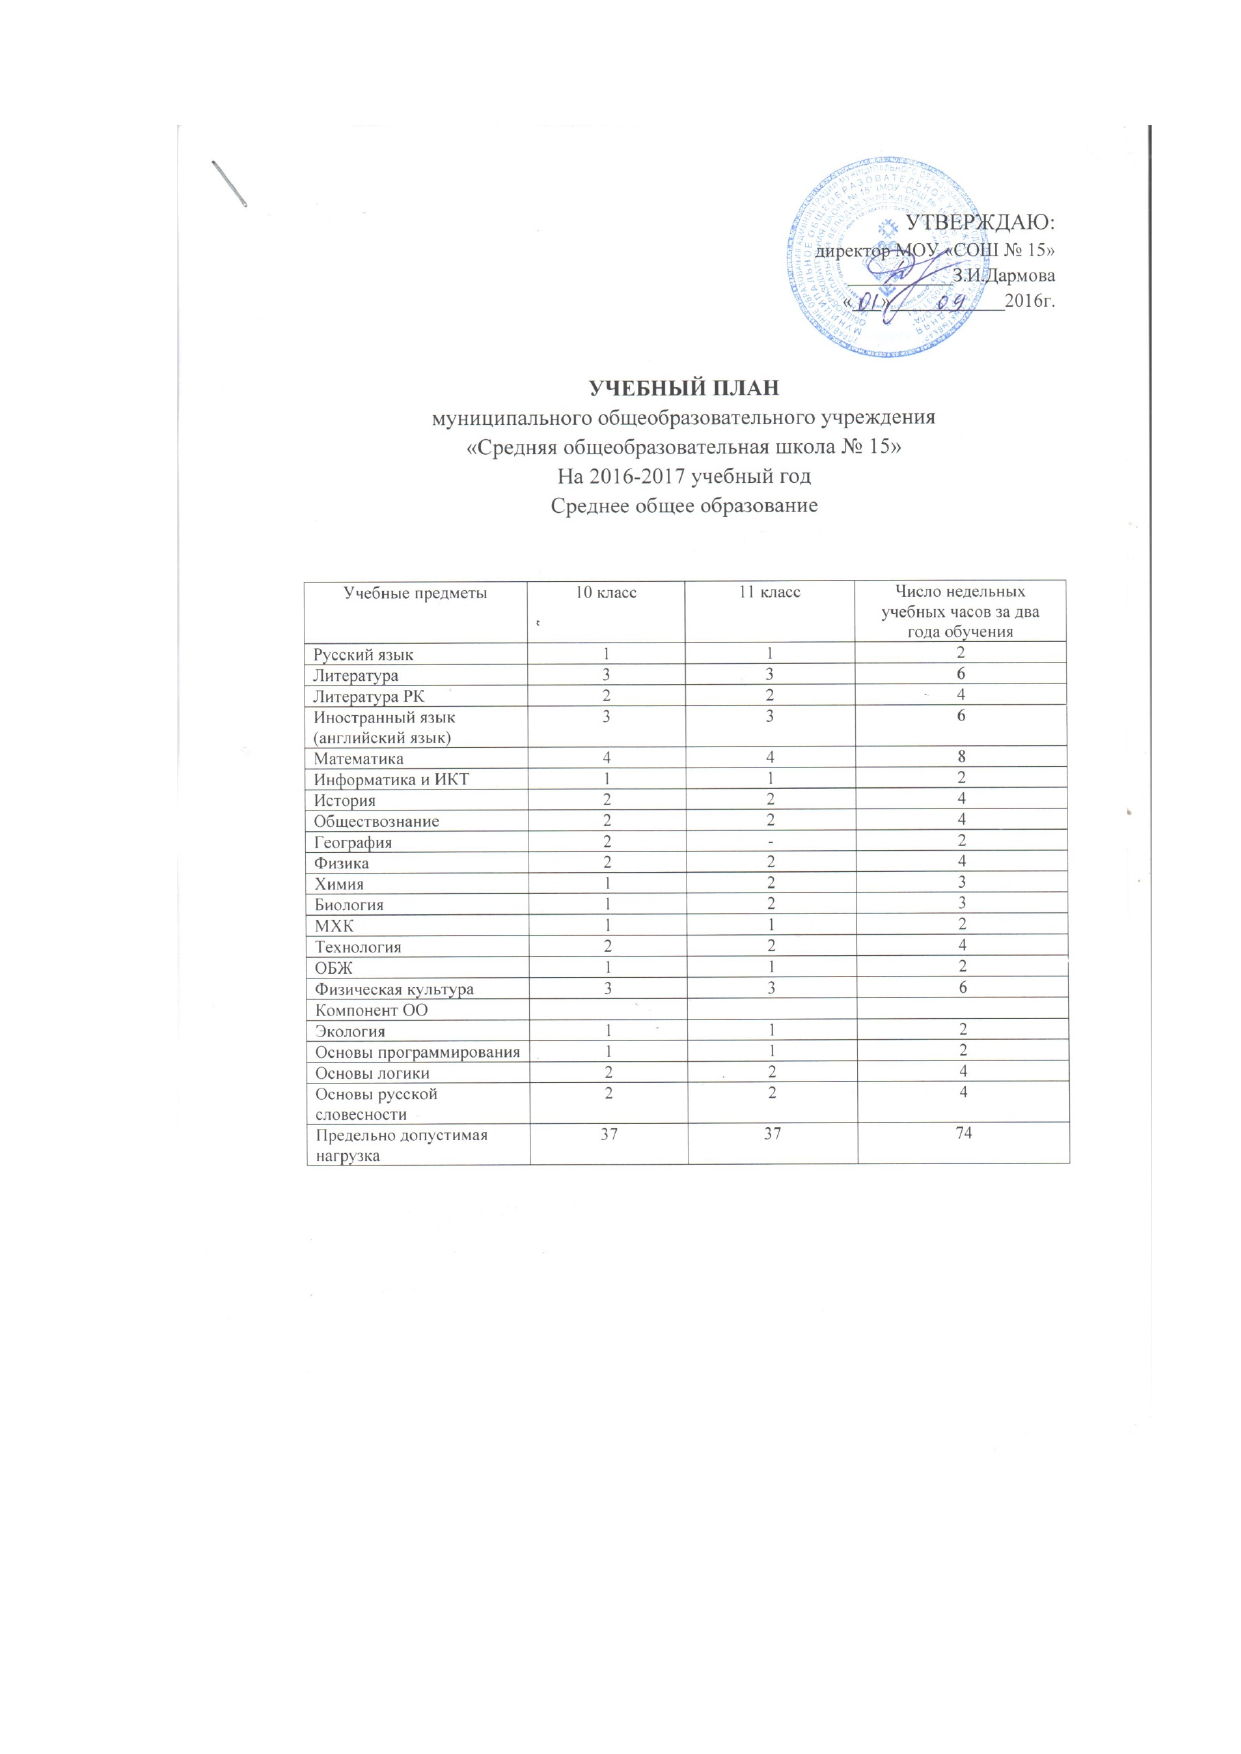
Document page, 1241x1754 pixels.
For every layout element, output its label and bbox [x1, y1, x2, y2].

picture [177, 118, 1152, 1456]
